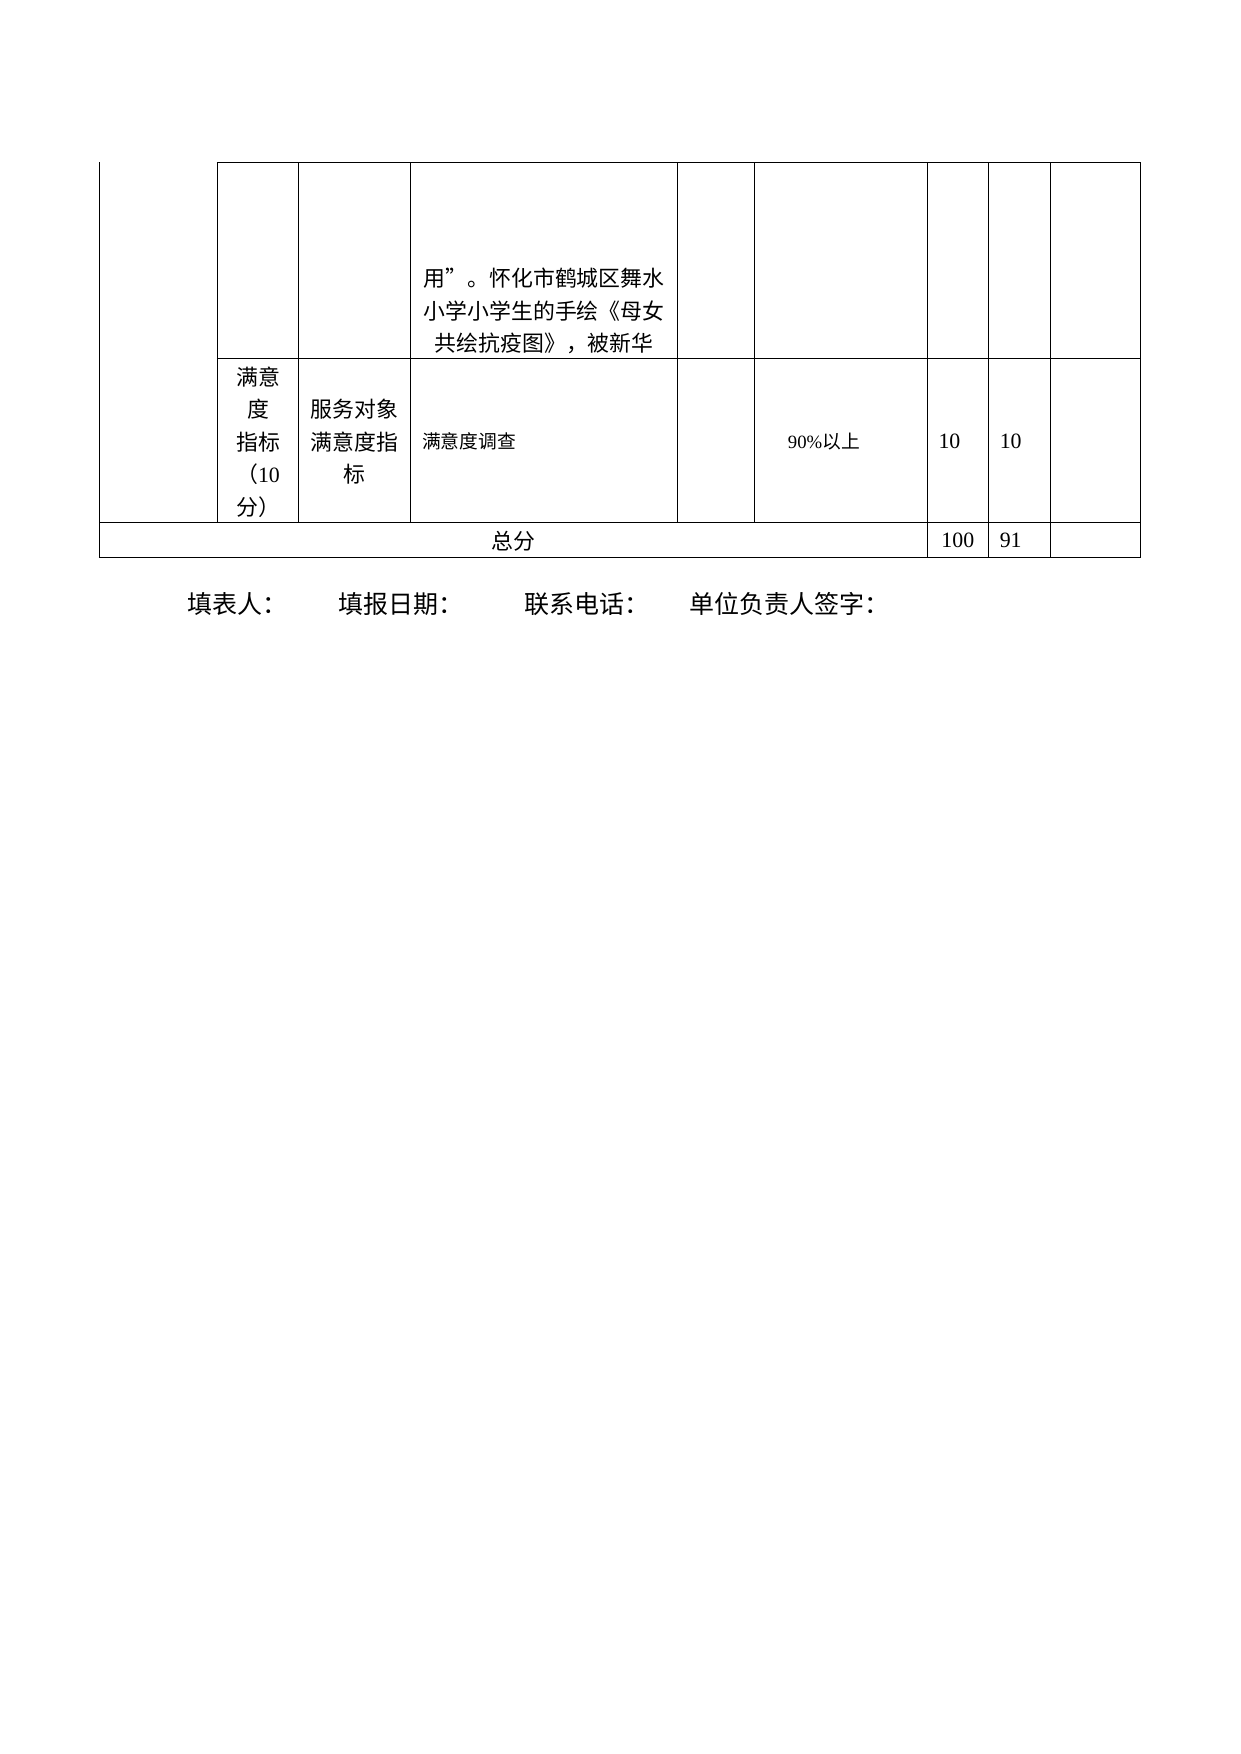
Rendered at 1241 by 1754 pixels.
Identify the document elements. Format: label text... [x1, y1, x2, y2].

table_cell [678, 359, 754, 522]
table_cell 满意度调查 [411, 359, 677, 522]
table_cell 服务对象满意度指标 [299, 359, 410, 522]
table_cell 满意度 指标 （10分） [218, 359, 298, 522]
table_cell 90%以上 [755, 359, 927, 522]
table_cell [1051, 359, 1140, 522]
table_cell 10 [928, 359, 988, 522]
table_cell 总分 [100, 523, 927, 557]
table_cell [1051, 523, 1140, 557]
table_cell 91 [989, 523, 1050, 557]
text 填表人： 填报日期： 联系电话： 单位负责人签字： [187, 571, 1053, 636]
table_cell [1051, 163, 1140, 358]
table_cell 10 [989, 359, 1050, 522]
table_cell 100 [928, 523, 988, 557]
